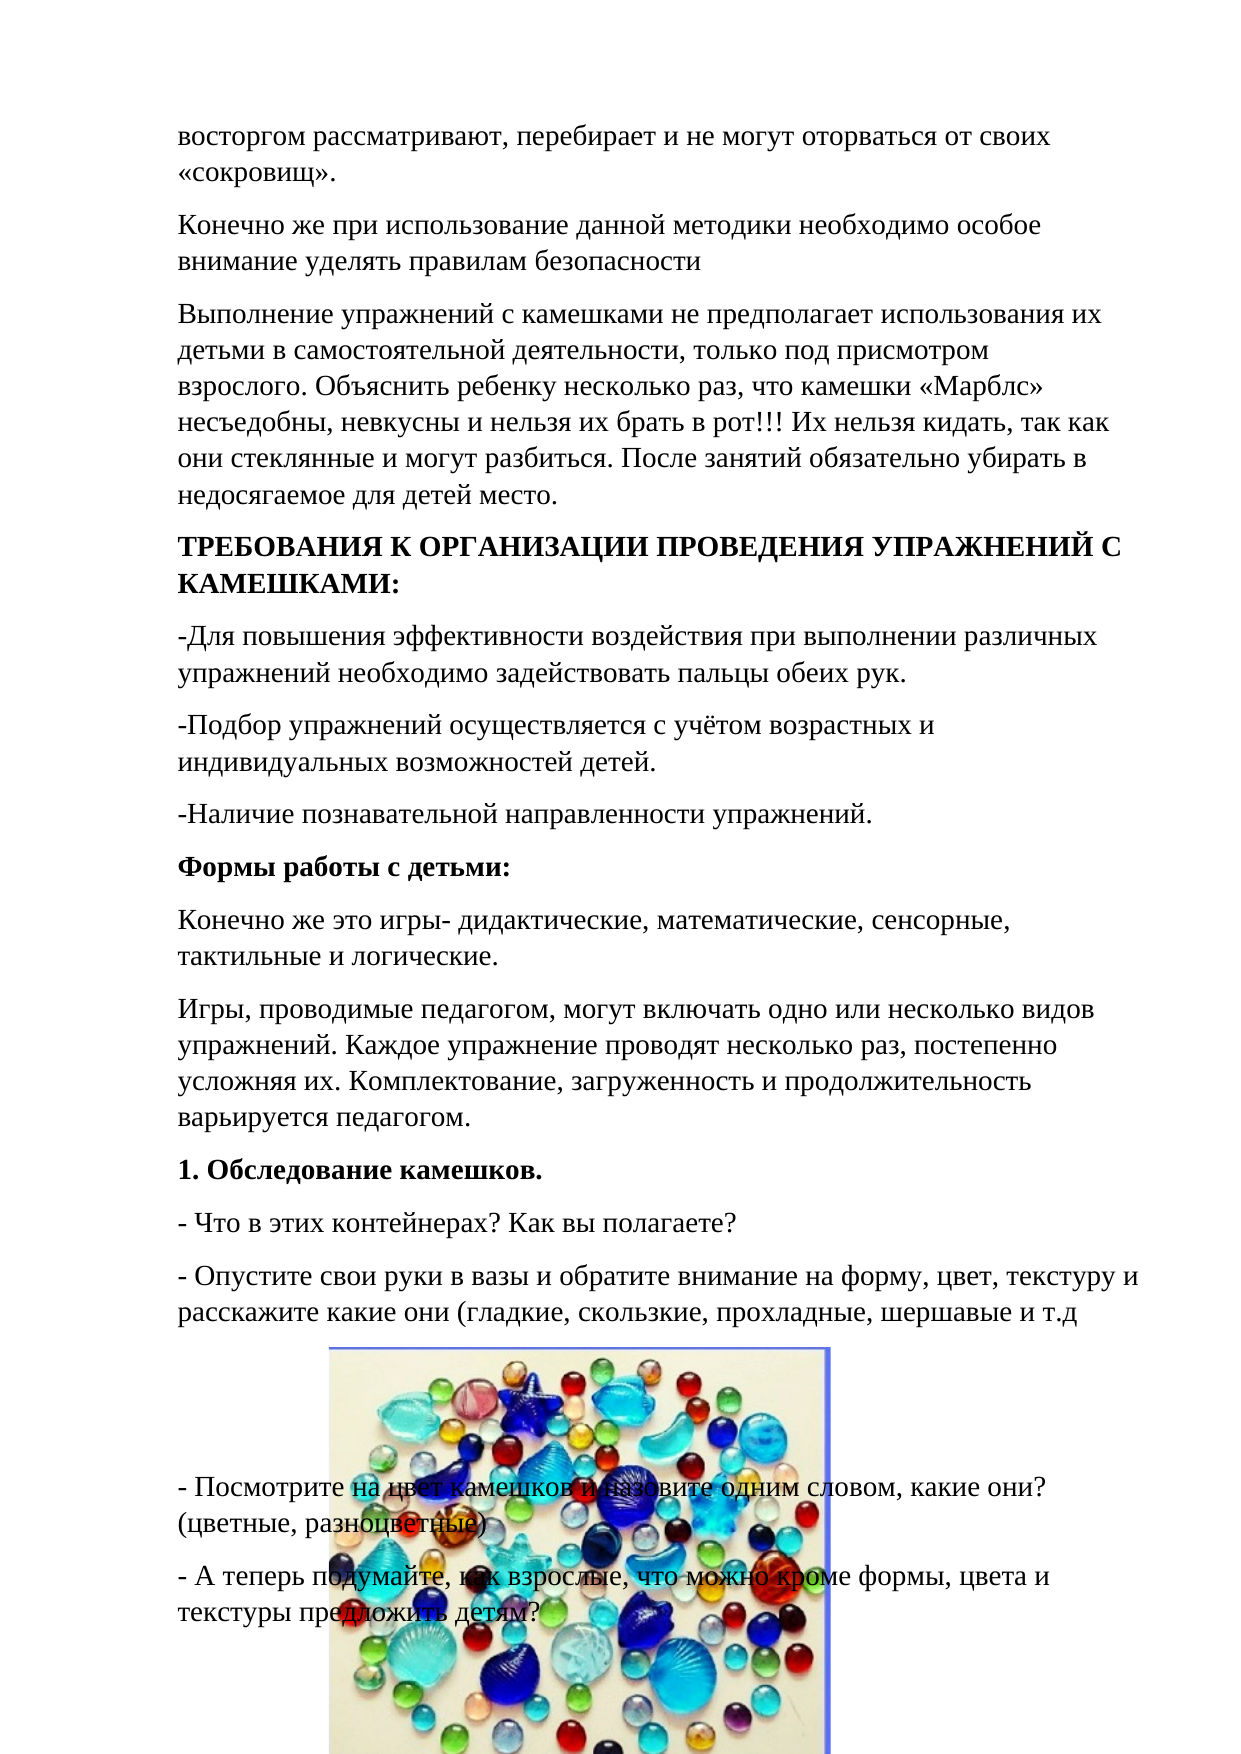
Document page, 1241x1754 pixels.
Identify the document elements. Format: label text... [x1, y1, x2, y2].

text ТРЕБОВАНИЯ К ОРГАНИЗАЦИИ ПРОВЕДЕНИЯ УПРАЖНЕНИЙ С КАМЕШКАМИ: [177, 529, 1152, 599]
picture [328, 1627, 831, 1754]
text 1. Обследование камешков. [177, 1152, 1152, 1186]
text - Опустите свои руки в вазы и обратите внимание на форму, цвет, текстуру и расскажите какие они (гладкие, скользкие, прохладные, шершавые и т.д [177, 1258, 1152, 1328]
text Формы работы с детьми: [177, 849, 1152, 883]
text - Посмотрите на цвет камешков и назовите одним словом, какие они? (цветные, разноцветные) [177, 1469, 1152, 1538]
text Выполнение упражнений с камешками не предполагает использования их детьми в самостоятельной деятельности, только под присмотром взрослого. Объяснить ребенку несколько раз, что камешки «Марблс» несъедобны, невкусны и нельзя их брать в рот!!! Их нельзя кидать, так как они стеклянные и могут разбиться. После занятий обязательно убирать в недосягаемое для детей место. [177, 296, 1152, 510]
text Конечно же это игры- дидактические, математические, сенсорные, тактильные и логические. [177, 902, 1152, 972]
picture [328, 1347, 831, 1469]
text -Для повышения эффективности воздействия при выполнении различных упражнений необходимо задействовать пальцы обеих рук. [177, 618, 1152, 688]
text Игры, проводимые педагогом, могут включать одно или несколько видов упражнений. Каждое упражнение проводят несколько раз, постепенно усложняя их. Комплектование, загруженность и продолжительность варьируется педагогом. [177, 991, 1152, 1133]
text - А теперь подумайте, как взрослые, что можно кроме формы, цвета и текстуры предложить детям? [177, 1558, 1152, 1627]
text - Что в этих контейнерах? Как вы полагаете? [177, 1205, 1152, 1239]
text -Наличие познавательной направленности упражнений. [177, 796, 1152, 830]
text Конечно же при использование данной методики необходимо особое внимание уделять правилам безопасности [177, 207, 1152, 277]
picture [328, 1538, 831, 1558]
text -Подбор упражнений осуществляется с учётом возрастных и индивидуальных возможностей детей. [177, 707, 1152, 777]
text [177, 118, 1152, 188]
